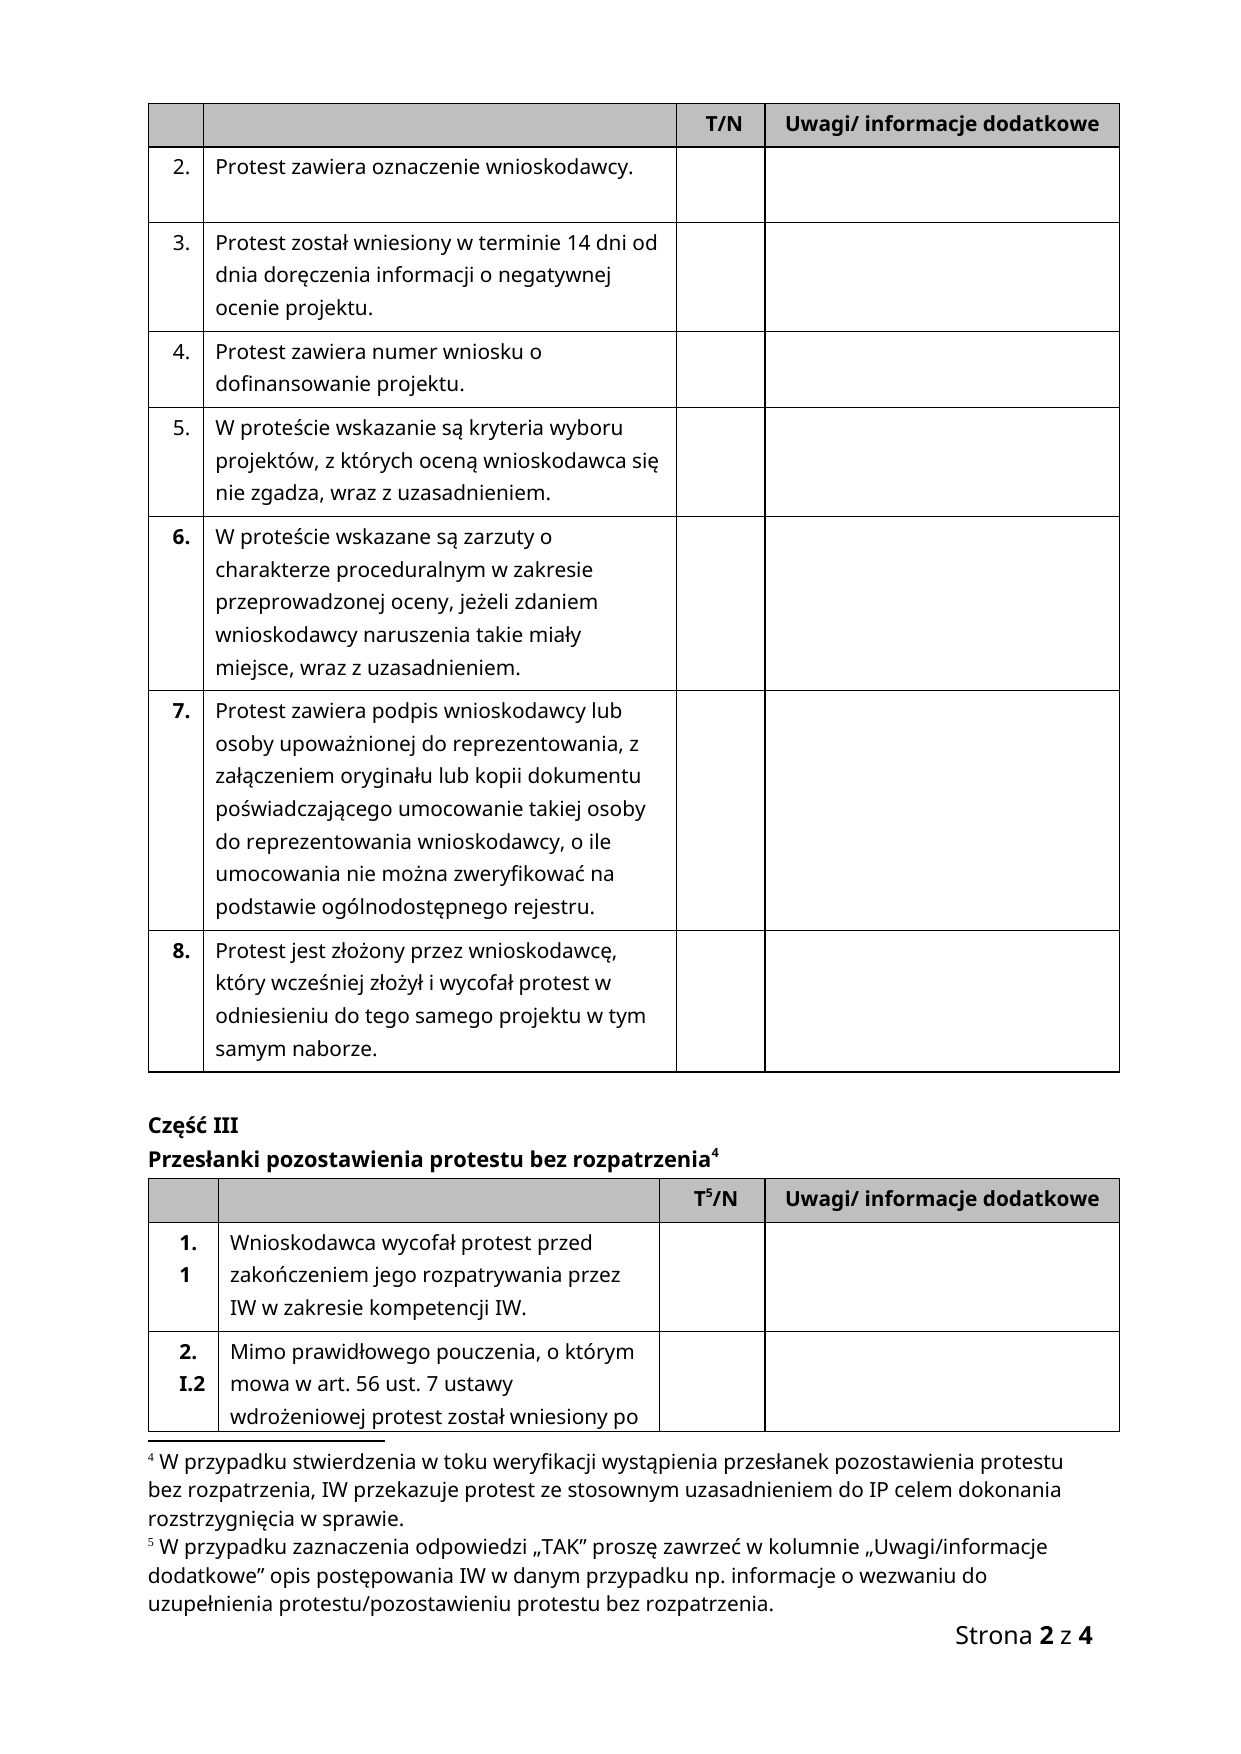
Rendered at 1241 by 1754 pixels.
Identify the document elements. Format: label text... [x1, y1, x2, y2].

table_cell [677, 148, 764, 222]
table_header [219, 1179, 659, 1222]
table_cell [149, 517, 203, 690]
table_header [149, 104, 203, 146]
table_cell [766, 332, 1119, 407]
table_header T/N [660, 1179, 764, 1222]
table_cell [219, 1332, 659, 1431]
text Przesłanki pozostawienia protestu bez rozpatrzenia [148, 1144, 1092, 1174]
table_cell Protest zawiera numer wniosku o dofinansowanie projektu. [204, 332, 676, 407]
table_cell [766, 223, 1119, 331]
table_cell [766, 931, 1119, 1071]
table_cell [149, 408, 203, 516]
table_cell [766, 517, 1119, 690]
table_cell [660, 1223, 764, 1331]
table_cell [660, 1332, 764, 1431]
table_cell [149, 148, 203, 222]
table_cell [149, 691, 203, 930]
table_cell 1 [149, 1223, 218, 1331]
table_cell W proteście wskazanie są kryteria wyboru projektów, z których oceną wnioskodawca się nie zgadza, wraz z uzasadnieniem. [204, 408, 676, 516]
table_cell Protest jest złożony przez wnioskodawcę, który wcześniej złożył i wycofał protest w odniesieniu do tego samego projektu w tym samym naborze. [204, 931, 676, 1071]
table_cell [677, 517, 764, 690]
table_header [204, 104, 676, 146]
table_header Uwagi/ informacje dodatkowe [766, 1179, 1119, 1222]
table_cell [677, 691, 764, 930]
table_cell [677, 223, 764, 331]
table_cell [677, 931, 764, 1071]
table_cell [149, 931, 203, 1071]
table_cell Wnioskodawca wycofał protest przed zakończeniem jego rozpatrywania przez IW w zakresie kompetencji IW. [219, 1223, 659, 1331]
table_cell [766, 148, 1119, 222]
table_header [149, 1179, 218, 1222]
table_cell [766, 1223, 1119, 1331]
table_cell [766, 691, 1119, 930]
table_cell [677, 332, 764, 407]
table_cell [766, 408, 1119, 516]
table_header T/N [677, 104, 764, 146]
table_cell Protest zawiera oznaczenie wnioskodawcy. [204, 148, 676, 222]
table_cell [677, 408, 764, 516]
table_cell W proteście wskazane są zarzuty o charakterze proceduralnym w zakresie przeprowadzonej oceny, jeżeli zdaniem wnioskodawcy naruszenia takie miały miejsce, wraz z uzasadnieniem. [204, 517, 676, 690]
table_cell [149, 332, 203, 407]
table_cell I.2 [149, 1332, 218, 1431]
table_cell [149, 223, 203, 331]
text Część III [148, 1110, 1092, 1140]
table_header Uwagi/ informacje dodatkowe [766, 104, 1119, 146]
table_cell Protest został wniesiony w terminie 14 dni od dnia doręczenia informacji o negatywnej ocenie projektu. [204, 223, 676, 331]
table_cell Protest zawiera podpis wnioskodawcy lub osoby upoważnionej do reprezentowania, z załączeniem oryginału lub kopii dokumentu poświadczającego umocowanie takiej osoby do reprezentowania wnioskodawcy, o ile umocowania nie można zweryfikować na podstawie ogólnodostępnego rejestru. [204, 691, 676, 930]
table_cell [766, 1332, 1119, 1431]
